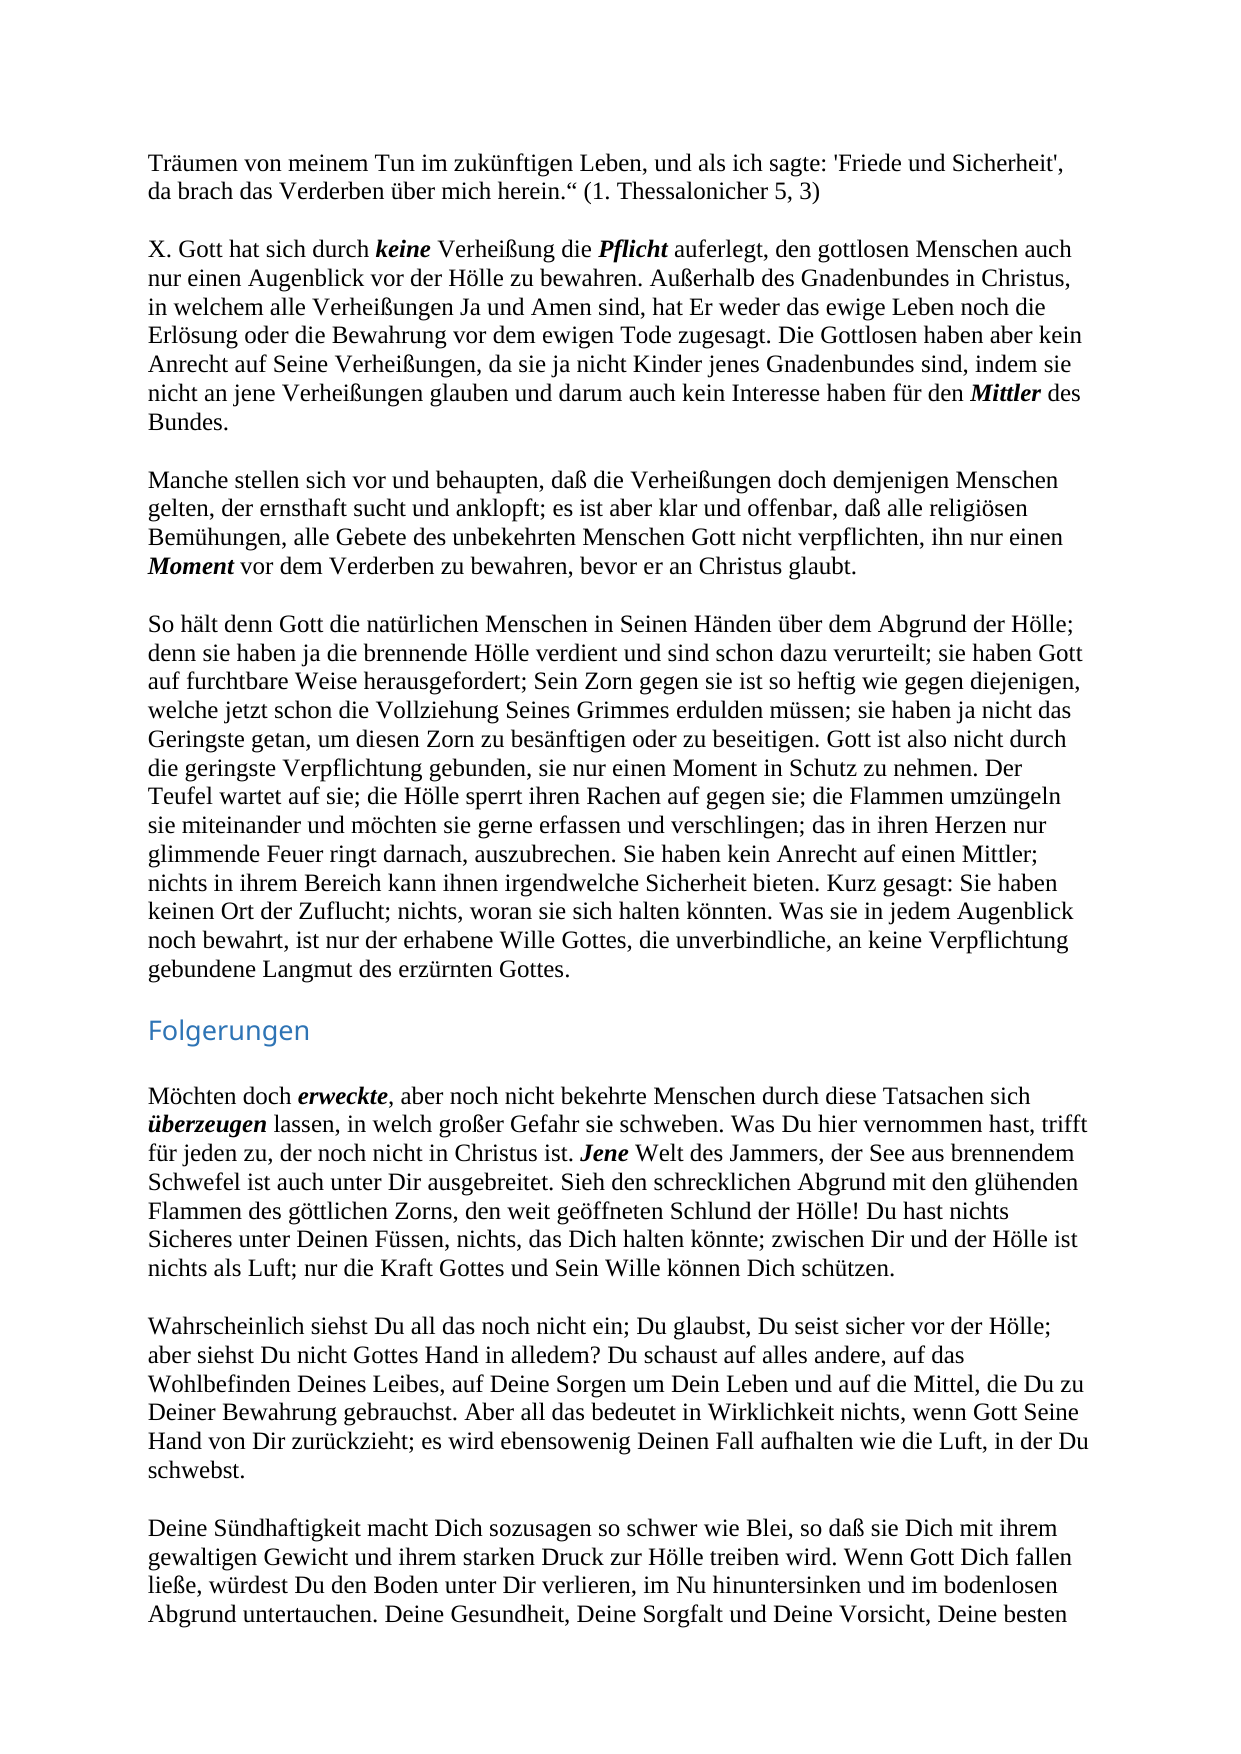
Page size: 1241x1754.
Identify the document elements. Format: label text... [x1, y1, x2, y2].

text Möchten doch erweckte, aber noch nicht bekehrte Menschen durch diese Tatsachen sich überzeugen lassen, in welch großer Gefahr sie schweben. Was Du hier vernommen hast, trifft für jeden zu, der noch nicht in Christus ist. Jene Welt des Jammers, der See aus brennendem Schwefel ist auch unter Dir ausgebreitet. Sieh den schrecklichen Abgrund mit den glühenden Flammen des göttlichen Zorns, den weit geöffneten Schlund der Hölle! Du hast nichts Sicheres unter Deinen Füssen, nichts, das Dich halten könnte; zwischen Dir und der Hölle ist nichts als Luft; nur die Kraft Gottes und Sein Wille können Dich schützen. [148, 1196, 1093, 1397]
text Manche stellen sich vor und behaupten, daß die Verheißungen doch demjenigen Menschen gelten, der ernsthaft sucht und anklopft; es ist aber klar und offenbar, daß alle religiösen Bemühungen, alle Gebete des unbekehrten Menschen Gott nicht verpflichten, ihn nur einen Moment vor dem Verderben zu bewahren, bevor er an Christus glaubt. [148, 580, 1093, 695]
text X. Gott hat sich durch keine Verheißung die Pflicht auferlegt, den gottlosen Menschen auch nur einen Augenblick vor der Hölle zu bewahren. Außerhalb des Gnadenbundes in Christus, in welchem alle Verheißungen Ja und Amen sind, hat Er weder das ewige Leben noch die Erlösung oder die Bewahrung vor dem ewigen Tode zugesagt. Die Gottlosen haben aber kein Anrecht auf Seine Verheißungen, da sie ja nicht Kinder jenes Gnadenbundes sind, indem sie nicht an jene Verheißungen glauben und darum auch kein Interesse haben für den Mittler des Bundes. [148, 349, 1093, 551]
text So hält denn Gott die natürlichen Menschen in Seinen Händen über dem Abgrund der Hölle; denn sie haben ja die brennende Hölle verdient und sind schon dazu verurteilt; sie haben Gott auf furchtbare Weise herausgefordert; Sein Zorn gegen sie ist so heftig wie gegen diejenigen, welche jetzt schon die Vollziehung Seines Grimmes erdulden müssen; sie haben ja nicht das Geringste getan, um diesen Zorn zu besänftigen oder zu beseitigen. Gott ist also nicht durch die geringste Verpflichtung gebunden, sie nur einen Moment in Schutz zu nehmen. Der Teufel wartet auf sie; die Hölle sperrt ihren Rachen auf gegen sie; die Flammen umzüngeln sie miteinander und möchten sie gerne erfassen und verschlingen; das in ihren Herzen nur glimmende Feuer ringt darnach, auszubrechen. Sie haben kein Anrecht auf einen Mittler; nichts in ihrem Bereich kann ihnen irgendwelche Sicherheit bieten. Kurz gesagt: Sie haben keinen Ort der Zuflucht; nichts, woran sie sich halten könnten. Was sie in jedem Augenblick noch bewahrt, ist nur der erhabene Wille Gottes, die unverbindliche, an keine Verpflichtung gebundene Langmut des erzürnten Gottes. [148, 724, 1093, 1098]
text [148, 148, 1093, 320]
text Wahrscheinlich siehst Du all das noch nicht ein; Du glaubst, Du seist sicher vor der Hölle; aber siehst Du nicht Gottes Hand in alledem? Du schaust auf alles andere, auf das Wohlbefinden Deines Leibes, auf Deine Sorgen um Dein Leben und auf die Mittel, die Du zu Deiner Bewahrung gebrauchst. Aber all das bedeutet in Wirklichkeit nichts, wenn Gott Seine Hand von Dir zurückzieht; es wird ebensowenig Deinen Fall aufhalten wie die Luft, in der Du schwebst. [148, 1426, 1093, 1599]
subtitle Folgerungen [148, 1127, 1093, 1164]
